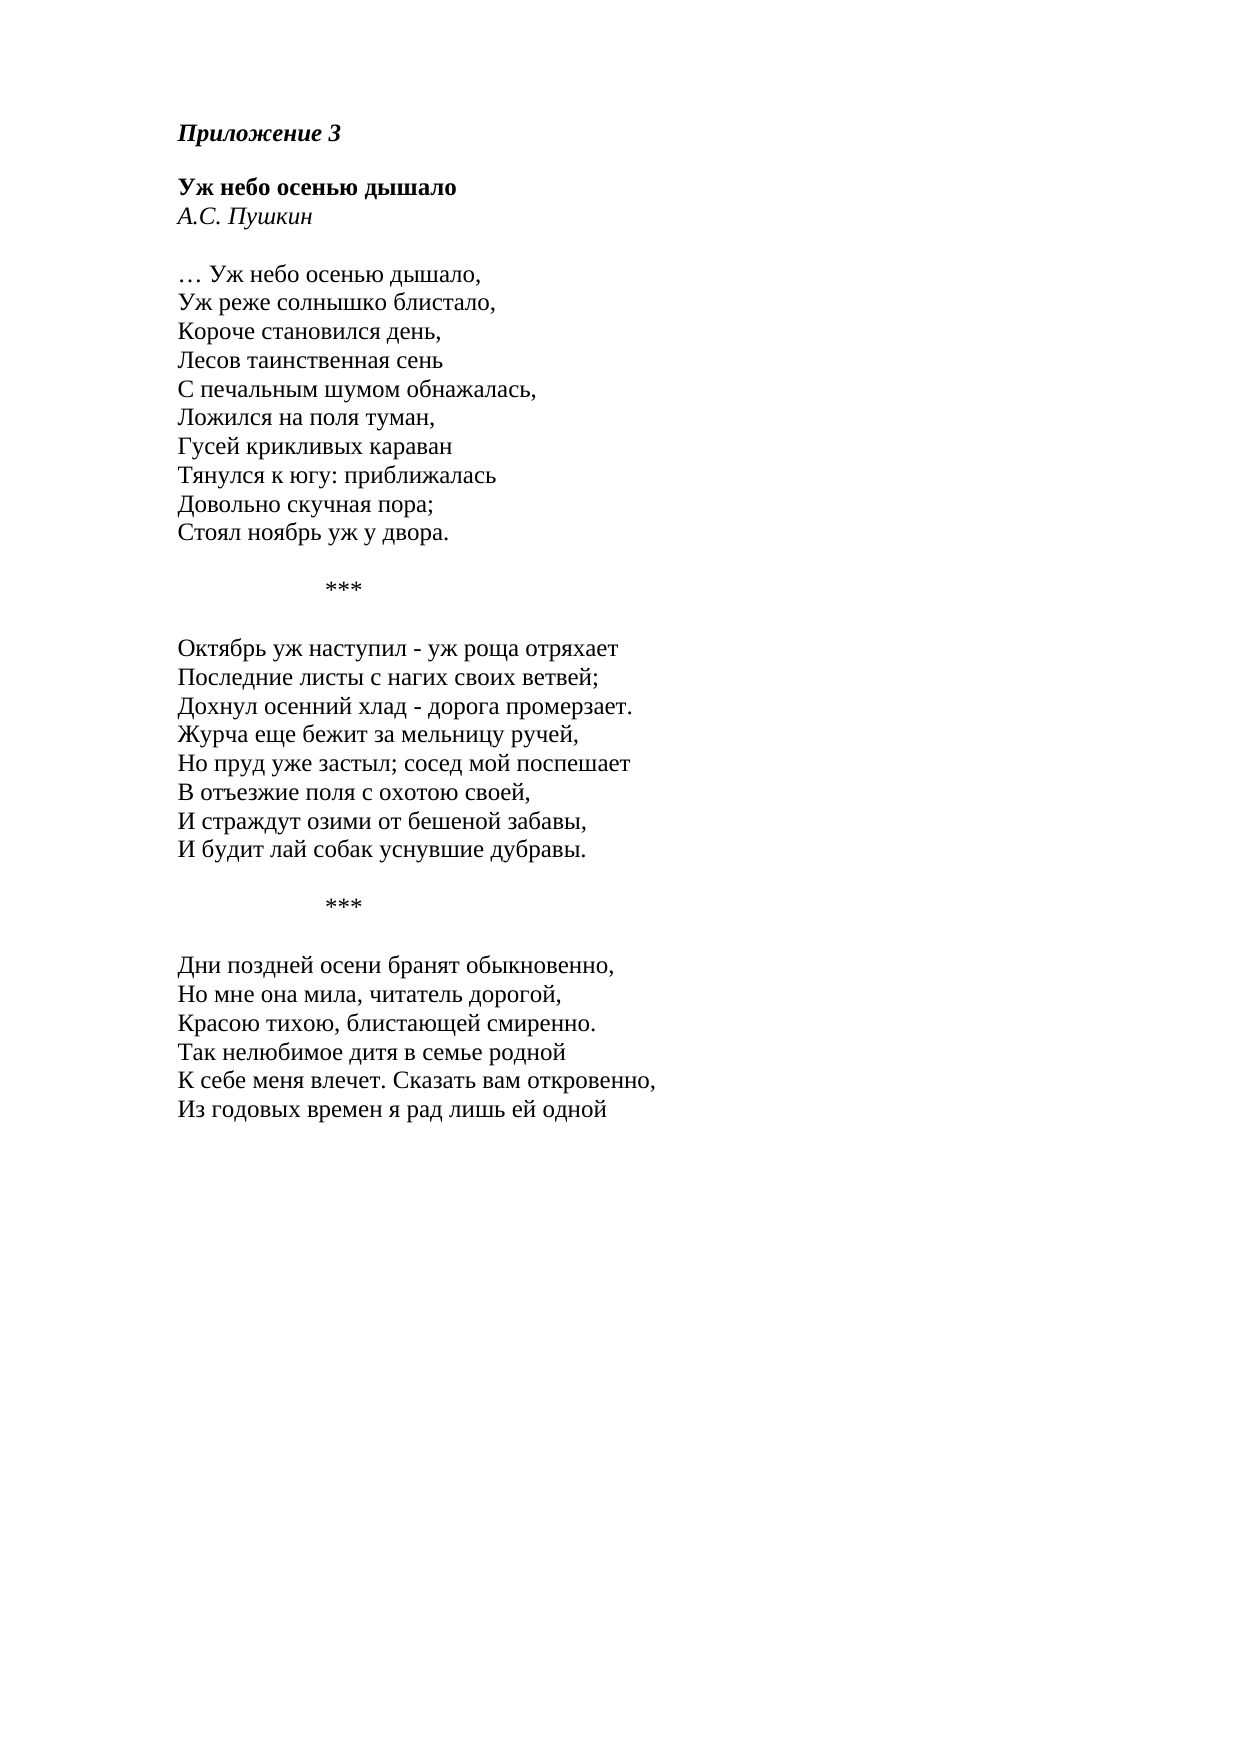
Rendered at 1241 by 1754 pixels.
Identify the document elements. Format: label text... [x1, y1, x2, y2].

text Приложение 3 [177, 118, 1152, 147]
text *** [177, 575, 1152, 604]
text В отъезжие поля с охотою своей, [177, 777, 1152, 806]
text Из годовых времен я рад лишь ей одной [177, 1094, 1152, 1123]
text … Уж небо осенью дышало, Уж реже солнышко блистало, Короче становился день, Лесов таинственная сень С печальным шумом обнажалась, Ложился на поля туман, Гусей крикливых караван Тянулся к югу: приближалась Довольно скучная пора; Стоял ноябрь уж у двора. [177, 259, 1152, 546]
text И будит лай собак уснувшие дубравы. [177, 834, 1152, 863]
text Октябрь уж наступил - уж роща отряхает [177, 633, 1152, 662]
text Так нелюбимое дитя в семье родной [177, 1037, 1152, 1065]
text *** [177, 892, 1152, 921]
text Но мне она мила, читатель дорогой, [177, 979, 1152, 1008]
text Дни поздней осени бранят обыкновенно, [177, 950, 1152, 979]
text Журча еще бежит за мельницу ручей, [177, 719, 1152, 748]
text К себе меня влечет. Сказать вам откровенно, [177, 1065, 1152, 1094]
text Но пруд уже застыл; сосед мой поспешает [177, 748, 1152, 777]
text И страждут озими от бешеной забавы, [177, 806, 1152, 834]
text Уж небо осенью дышало А.С. Пушкин [177, 172, 1152, 229]
text Последние листы с нагих своих ветвей; [177, 662, 1152, 691]
text Красою тихою, блистающей смиренно. [177, 1008, 1152, 1037]
text Дохнул осенний хлад - дорога промерзает. [177, 691, 1152, 719]
